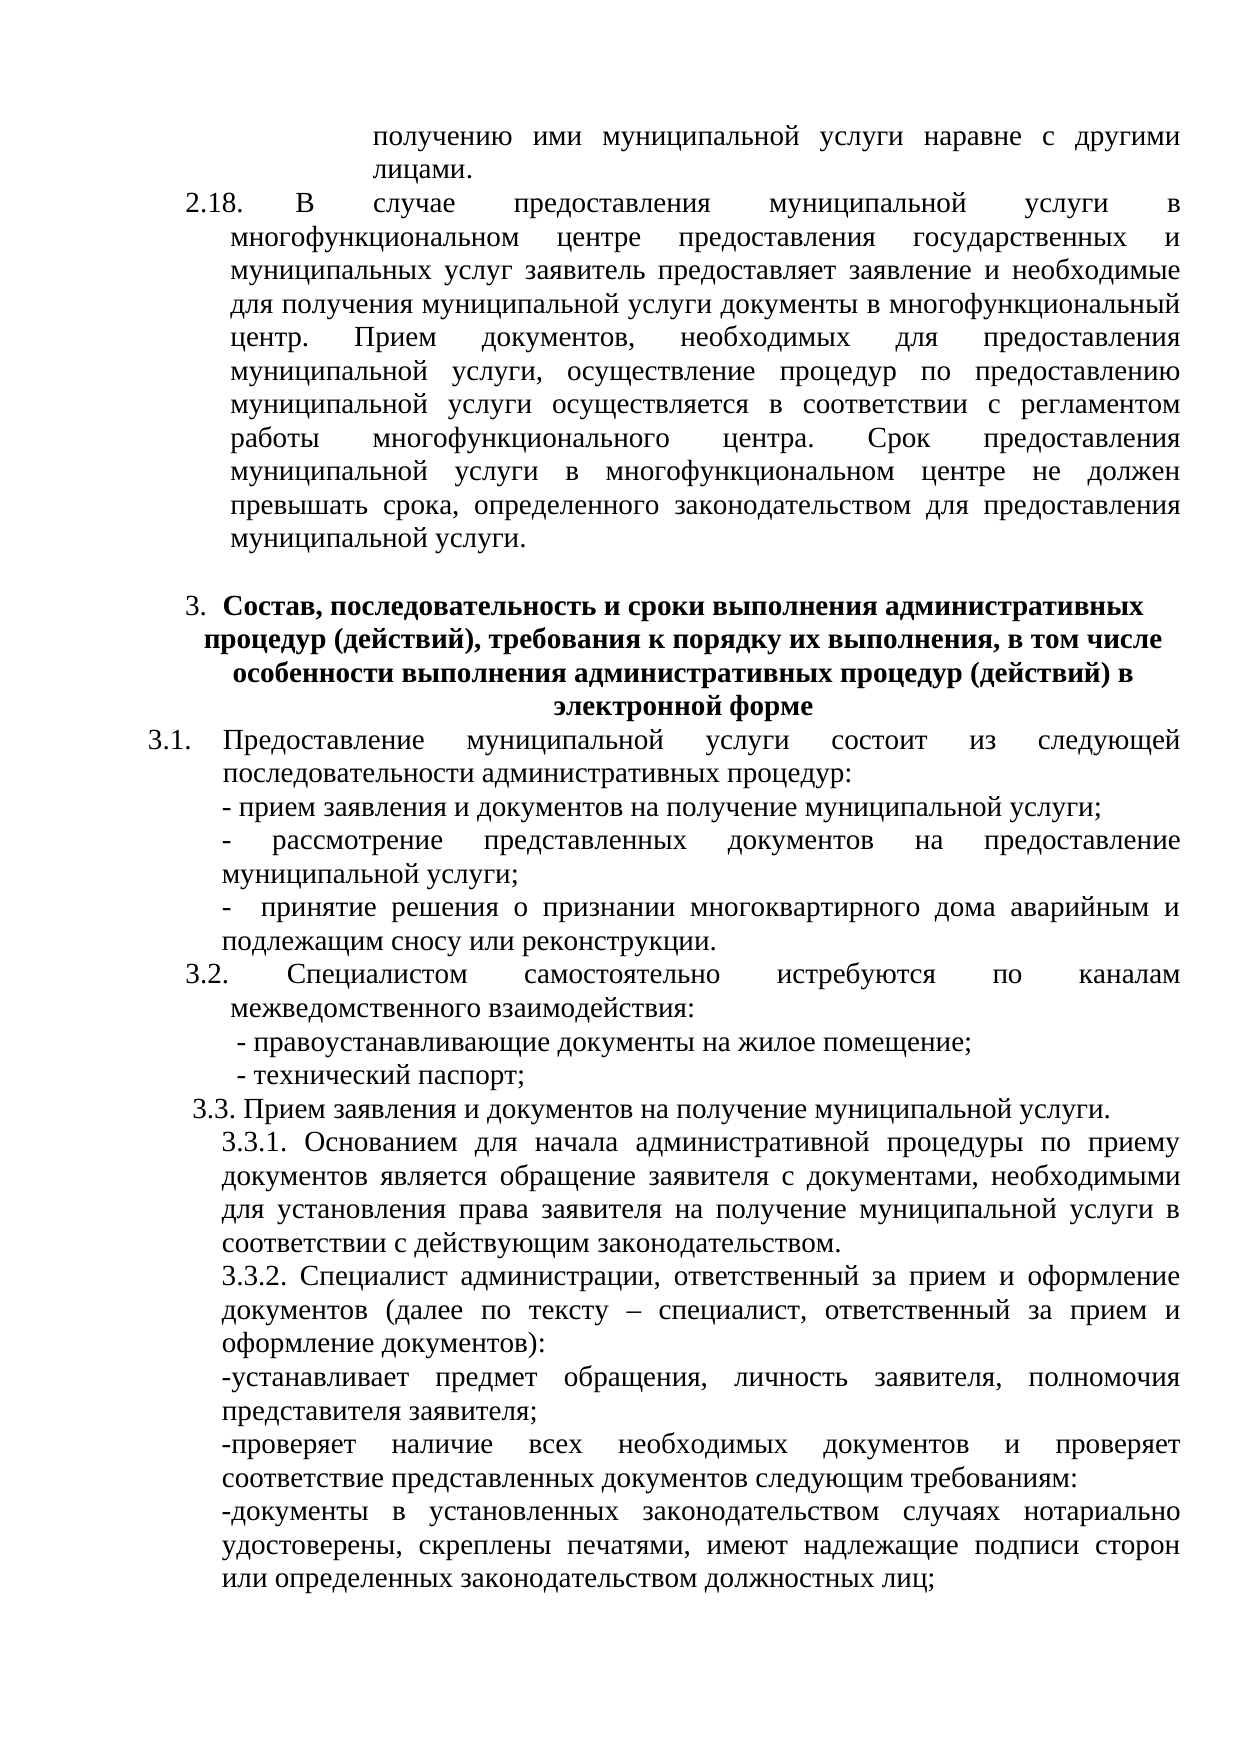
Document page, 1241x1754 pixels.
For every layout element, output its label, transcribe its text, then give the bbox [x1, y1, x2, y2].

text - технический паспорт; [185, 1057, 1181, 1091]
text -документы в установленных законодательством случаях нотариально удостоверены, скреплены печатями, имеют надлежащие подписи сторон или определенных законодательством должностных лиц; [221, 1493, 1181, 1594]
text - принятие решения о признании многоквартирного дома аварийным и подлежащим сносу или реконструкции. [222, 889, 1181, 957]
list Состав, последовательность и сроки выполнения административных процедур (действий), требования к порядку их выполнения, в том числе особенности выполнения административных процедур (действий) в электронной форме [148, 588, 1181, 722]
text -проверяет наличие всех необходимых документов и проверяет соответствие представленных документов следующим требованиям: [221, 1426, 1181, 1493]
list В случае предоставления муниципальной услуги в многофункциональном центре предоставления государственных и муниципальных услуг заявитель предоставляет заявление и необходимые для получения муниципальной услуги документы в многофункциональный центр. Прием документов, необходимых для предоставления муниципальной услуги, осуществление процедур по предоставлению муниципальной услуги осуществляется в соответствии с регламентом работы многофункционального центра. Срок предоставления муниципальной услуги в многофункциональном центре не должен превышать срока, определенного законодательством для предоставления муниципальной услуги. [185, 185, 1181, 554]
list Предоставление муниципальной услуги состоит из следующей последовательности административных процедур: [148, 722, 1181, 789]
text 3.3. Прием заявления и документов на получение муниципальной услуги. [192, 1091, 1181, 1124]
text -устанавливает предмет обращения, личность заявителя, полномочия представителя заявителя; [221, 1359, 1181, 1426]
text - рассмотрение представленных документов на предоставление муниципальной услуги; [222, 822, 1181, 889]
list Специалистом самостоятельно истребуются по каналам межведомственного взаимодействия: [185, 957, 1181, 1024]
text 3.3.1. Основанием для начала административной процедуры по приему документов является обращение заявителя с документами, необходимыми для установления права заявителя на получение муниципальной услуги в соответствии с действующим законодательством. [221, 1124, 1181, 1258]
text - правоустанавливающие документы на жилое помещение; [185, 1024, 1181, 1057]
text 3.3.2. Специалист администрации, ответственный за прием и оформление документов (далее по тексту – специалист, ответственный за прием и оформление документов): [221, 1258, 1181, 1359]
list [335, 118, 1181, 185]
text - прием заявления и документов на получение муниципальной услуги; [222, 789, 1181, 822]
